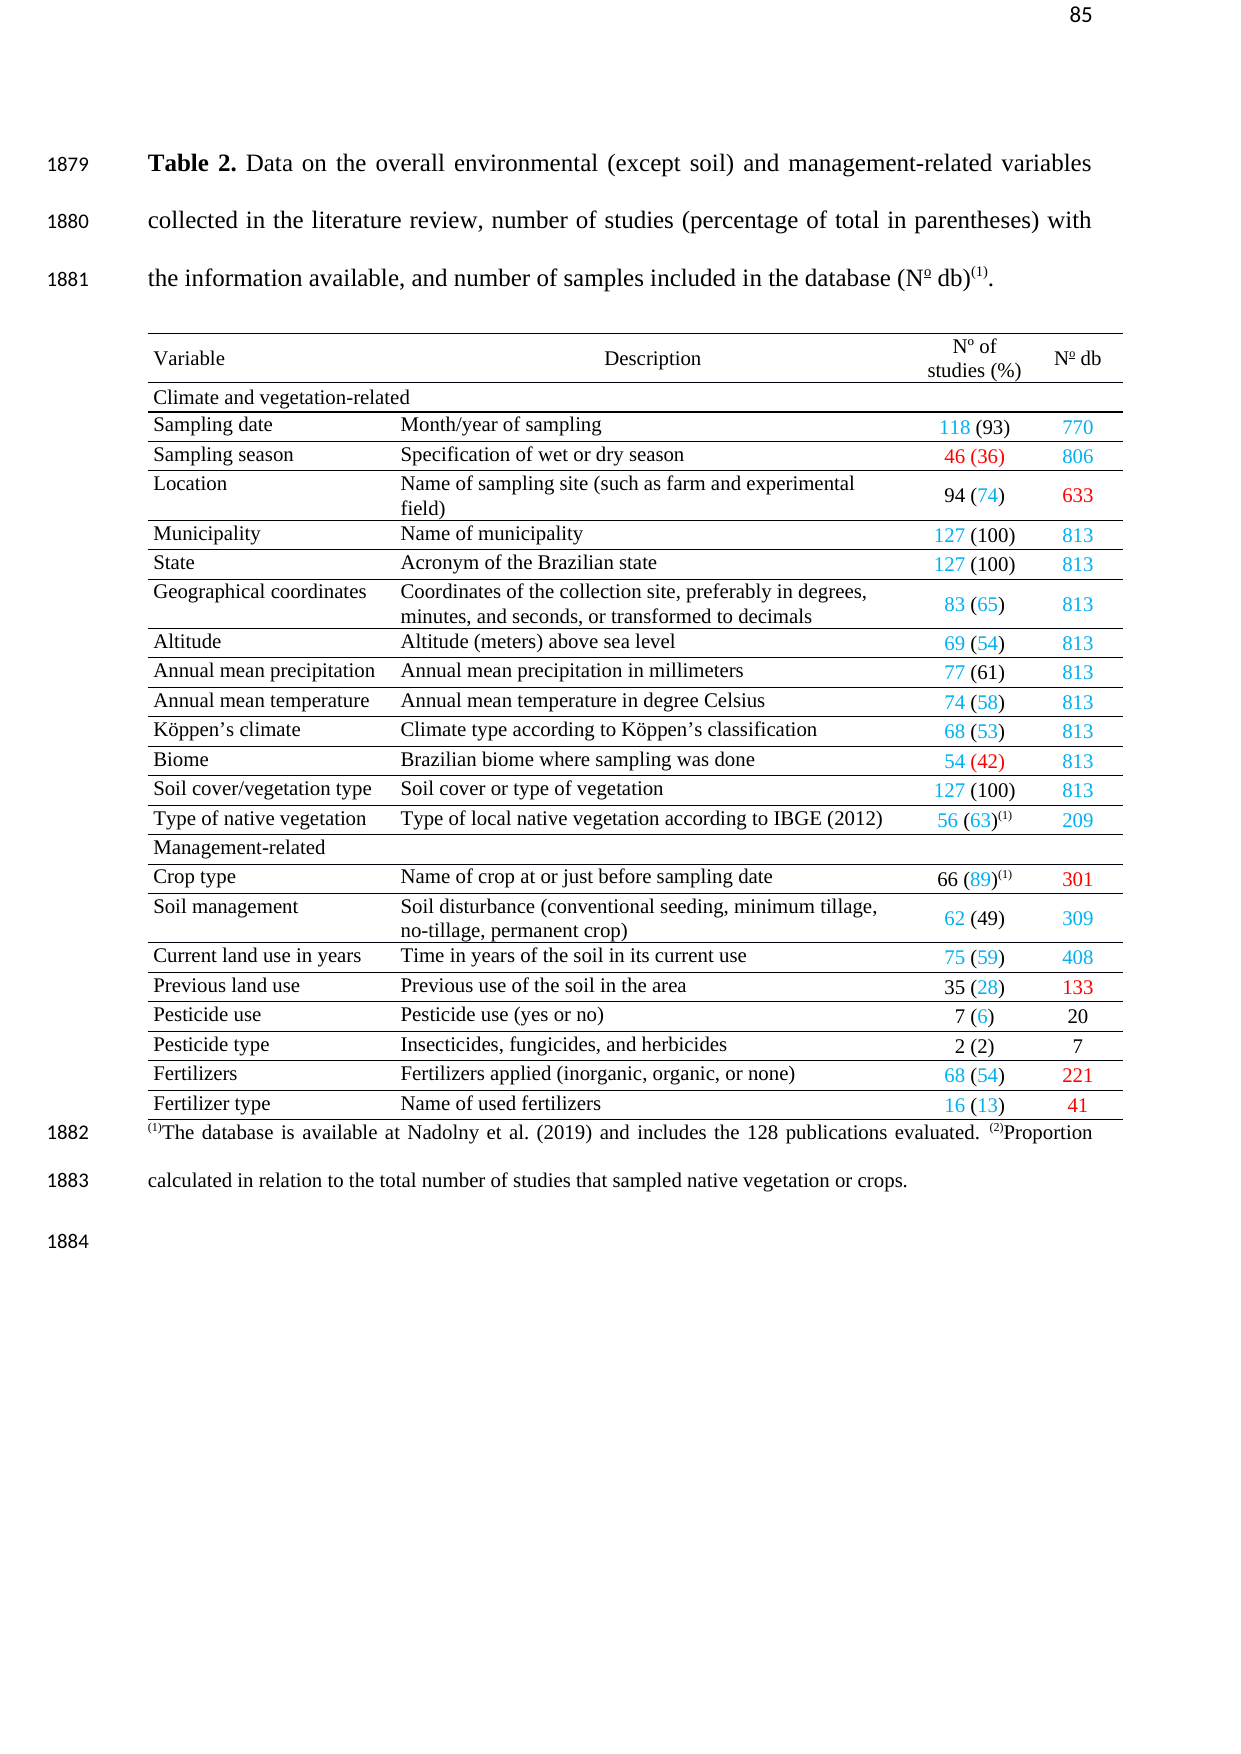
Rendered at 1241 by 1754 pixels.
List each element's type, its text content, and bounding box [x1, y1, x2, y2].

table_header Variable [148, 334, 395, 382]
table_cell 301 [1038, 865, 1123, 893]
table_cell Annual mean precipitation [148, 658, 395, 687]
table_cell 813 [1038, 688, 1123, 716]
table_cell Crop type [148, 865, 395, 893]
table_cell 7 [1038, 1032, 1123, 1060]
table_cell 66 (89)(1) [916, 865, 1038, 893]
table_cell Name of crop at or just before sampling date [395, 865, 916, 893]
table_cell Annual mean temperature in degree Celsius [395, 688, 916, 716]
table_cell Köppen’s climate [148, 717, 395, 746]
table_cell 813 [1038, 658, 1123, 687]
table_header Description [395, 334, 916, 382]
picture [989, 597, 996, 604]
table_cell Time in years of the soil in its current use [395, 943, 916, 972]
table_cell Soil management [148, 894, 395, 942]
table_cell Name of sampling site (such as farm and experimental field) [395, 471, 916, 519]
table_header Nº of studies (%) [916, 334, 1038, 382]
table_cell Sampling date [148, 413, 395, 441]
table_cell Previous land use [148, 973, 395, 1001]
table_header No db [1038, 334, 1123, 382]
table_cell 813 [1038, 629, 1123, 657]
table_cell Pesticide type [148, 1032, 395, 1060]
table_cell [1038, 835, 1123, 863]
table_cell Annual mean temperature [148, 688, 395, 716]
table_cell Current land use in years [148, 943, 395, 972]
table_cell 68 (54) [916, 1061, 1038, 1089]
table_cell 74 (58) [916, 688, 1038, 716]
table_cell Brazilian biome where sampling was done [395, 747, 916, 775]
table_cell 770 [1038, 413, 1123, 441]
table_cell 56 (63)(1) [916, 806, 1038, 834]
table_cell 209 [1038, 806, 1123, 834]
table_cell 2 (2) [916, 1032, 1038, 1060]
table_cell Insecticides, fungicides, and herbicides [395, 1032, 916, 1060]
table_cell [1038, 383, 1123, 411]
table_cell Acronym of the Brazilian state [395, 550, 916, 578]
table_cell Altitude [148, 629, 395, 657]
table_cell Fertilizers [148, 1061, 395, 1089]
table_cell 813 [1038, 580, 1123, 628]
table_cell 94 (74) [916, 471, 1038, 519]
table_cell Climate type according to Köppen’s classification [395, 717, 916, 746]
table_cell 813 [1038, 550, 1123, 578]
table_cell 813 [1038, 717, 1123, 746]
picture [955, 697, 961, 704]
table_cell Month/year of sampling [395, 413, 916, 441]
table_cell [916, 383, 1038, 411]
table_cell Location [148, 471, 395, 519]
table_cell Type of native vegetation [148, 806, 395, 834]
table_cell 46 (36) [916, 442, 1038, 470]
table_cell 127 (100) [916, 776, 1038, 804]
table_cell Soil cover/vegetation type [148, 776, 395, 804]
table_cell 20 [1038, 1002, 1123, 1031]
table_cell 309 [1038, 894, 1123, 942]
table_cell 77 (61) [916, 658, 1038, 687]
table_cell State [148, 550, 395, 578]
table_cell Name of used fertilizers [395, 1091, 916, 1119]
table_cell 7 (6) [916, 1002, 1038, 1031]
table_cell Biome [148, 747, 395, 775]
table_cell [916, 835, 1038, 863]
table_cell 16 (13) [916, 1091, 1038, 1119]
table_cell Specification of wet or dry season [395, 442, 916, 470]
table_cell 633 [1038, 471, 1123, 519]
text Table 2. Data on the overall environmental (except soil) and management-related variables collected in the literature review, number of studies (percentage of total in parentheses) with the information available, and number of samples included in the database (No db)(1). [148, 148, 1092, 291]
table_cell Altitude (meters) above sea level [395, 629, 916, 657]
table_cell Soil cover or type of vegetation [395, 776, 916, 804]
table_cell Sampling season [148, 442, 395, 470]
picture [955, 756, 961, 763]
table_cell Name of municipality [395, 521, 916, 549]
table_cell Fertilizers applied (inorganic, organic, or none) [395, 1061, 916, 1089]
table_cell 408 [1038, 943, 1123, 972]
table_cell Previous use of the soil in the area [395, 973, 916, 1001]
table_cell 68 (53) [916, 717, 1038, 746]
table_cell Management-related [148, 835, 916, 863]
table_cell 35 (28) [916, 973, 1038, 1001]
table_cell Pesticide use (yes or no) [395, 1002, 916, 1031]
table_cell Geographical coordinates [148, 580, 395, 628]
table_cell 806 [1038, 442, 1123, 470]
table_cell 813 [1038, 521, 1123, 549]
picture [1075, 423, 1081, 434]
table_cell 127 (100) [916, 550, 1038, 578]
table_cell 118 (93) [916, 413, 1038, 441]
table_cell Soil disturbance (conventional seeding, minimum tillage, no-tillage, permanent crop) [395, 894, 916, 942]
table_cell 221 [1038, 1061, 1123, 1089]
table_cell Annual mean precipitation in millimeters [395, 658, 916, 687]
table_cell Fertilizer type [148, 1091, 395, 1119]
table_cell 127 (100) [916, 521, 1038, 549]
table_cell 83 (65) [916, 580, 1038, 628]
table_cell 41 [1038, 1091, 1123, 1119]
table_cell 69 (54) [916, 629, 1038, 657]
table_cell Municipality [148, 521, 395, 549]
text (1)The database is available at Nadolny et al. (2019) and includes the 128 publications evaluated. (2)Proportion calculated in relation to the total number of studies that sampled native vegetation or crops. [148, 1120, 1092, 1192]
table_cell Climate and vegetation-related [148, 383, 916, 411]
table_cell 813 [1038, 747, 1123, 775]
table_cell 133 [1038, 973, 1123, 1001]
table_cell 813 [1038, 776, 1123, 804]
table_cell Type of local native vegetation according to IBGE (2012) [395, 806, 916, 834]
table_cell 75 (59) [916, 943, 1038, 972]
table_cell 54 (42) [916, 747, 1038, 775]
table_cell Coordinates of the collection site, preferably in degrees, minutes, and seconds, or transformed to decimals [395, 580, 916, 628]
table_cell 62 (49) [916, 894, 1038, 942]
table_cell Pesticide use [148, 1002, 395, 1031]
